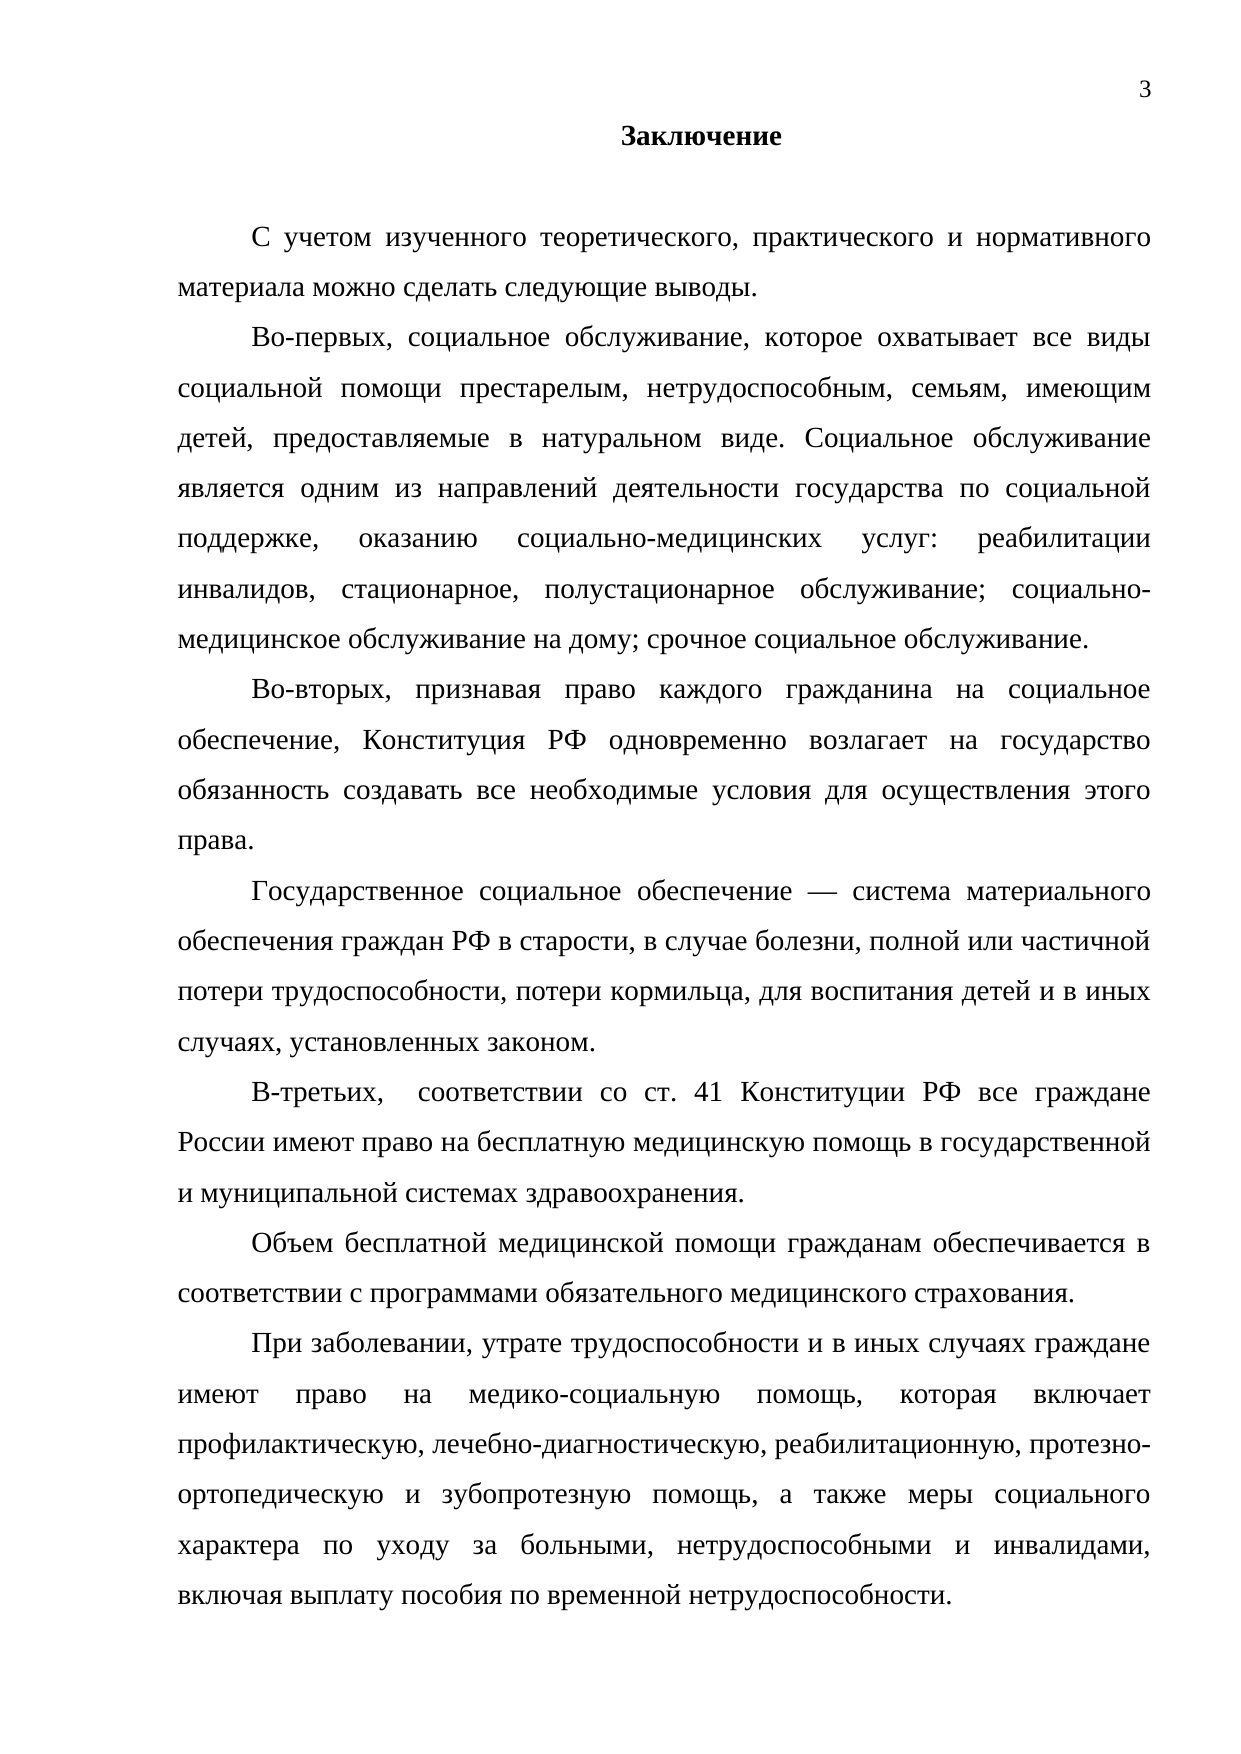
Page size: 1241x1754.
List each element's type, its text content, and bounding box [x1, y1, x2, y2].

text Объем бесплатной медицинской помощи гражданам обеспечивается в соответствии с программами обязательного медицинского страхования. [177, 1225, 1152, 1309]
text С учетом изученного теоретического, практического и нормативного материала можно сделать следующие выводы. [177, 219, 1152, 303]
text Во-вторых, признавая право каждого гражданина на социальное обеспечение, Конституция РФ одновременно возлагает на государство обязанность создавать все необходимые условия для осуществления этого права. [177, 672, 1152, 856]
text Государственное социальное обеспечение — система материального обеспечения граждан РФ в старости, в случае болезни, полной или частичной потери трудоспособности, потери кормильца, для воспитания детей и в иных случаях, установленных законом. [177, 873, 1152, 1057]
text В-третьих, соответствии со ст. 41 Конституции РФ все граждане России имеют право на бесплатную медицинскую помощь в государственной и муниципальной системах здравоохранения. [177, 1074, 1152, 1208]
text При заболевании, утрате трудоспособности и в иных случаях граждане имеют право на медико-социальную помощь, которая включает профилактическую, лечебно-диагностическую, реабилитационную, протезно-ортопедическую и зубопротезную помощь, а также меры социального характера по уходу за больными, нетрудоспособными и инвалидами, включая выплату пособия по временной нетрудоспособности. [177, 1326, 1152, 1611]
text Во-первых, социальное обслуживание, которое охватывает все виды социальной помощи престарелым, нетрудоспособным, семьям, имеющим детей, предоставляемые в натуральном виде. Социальное обслуживание является одним из направлений деятельности государства по социальной поддержке, оказанию социально-медицинских услуг: реабилитации инвалидов, стационарное, полустационарное обслуживание; социально-медицинское обслуживание на дому; срочное социальное обслуживание. [177, 319, 1152, 655]
text Заключение [177, 118, 1152, 152]
